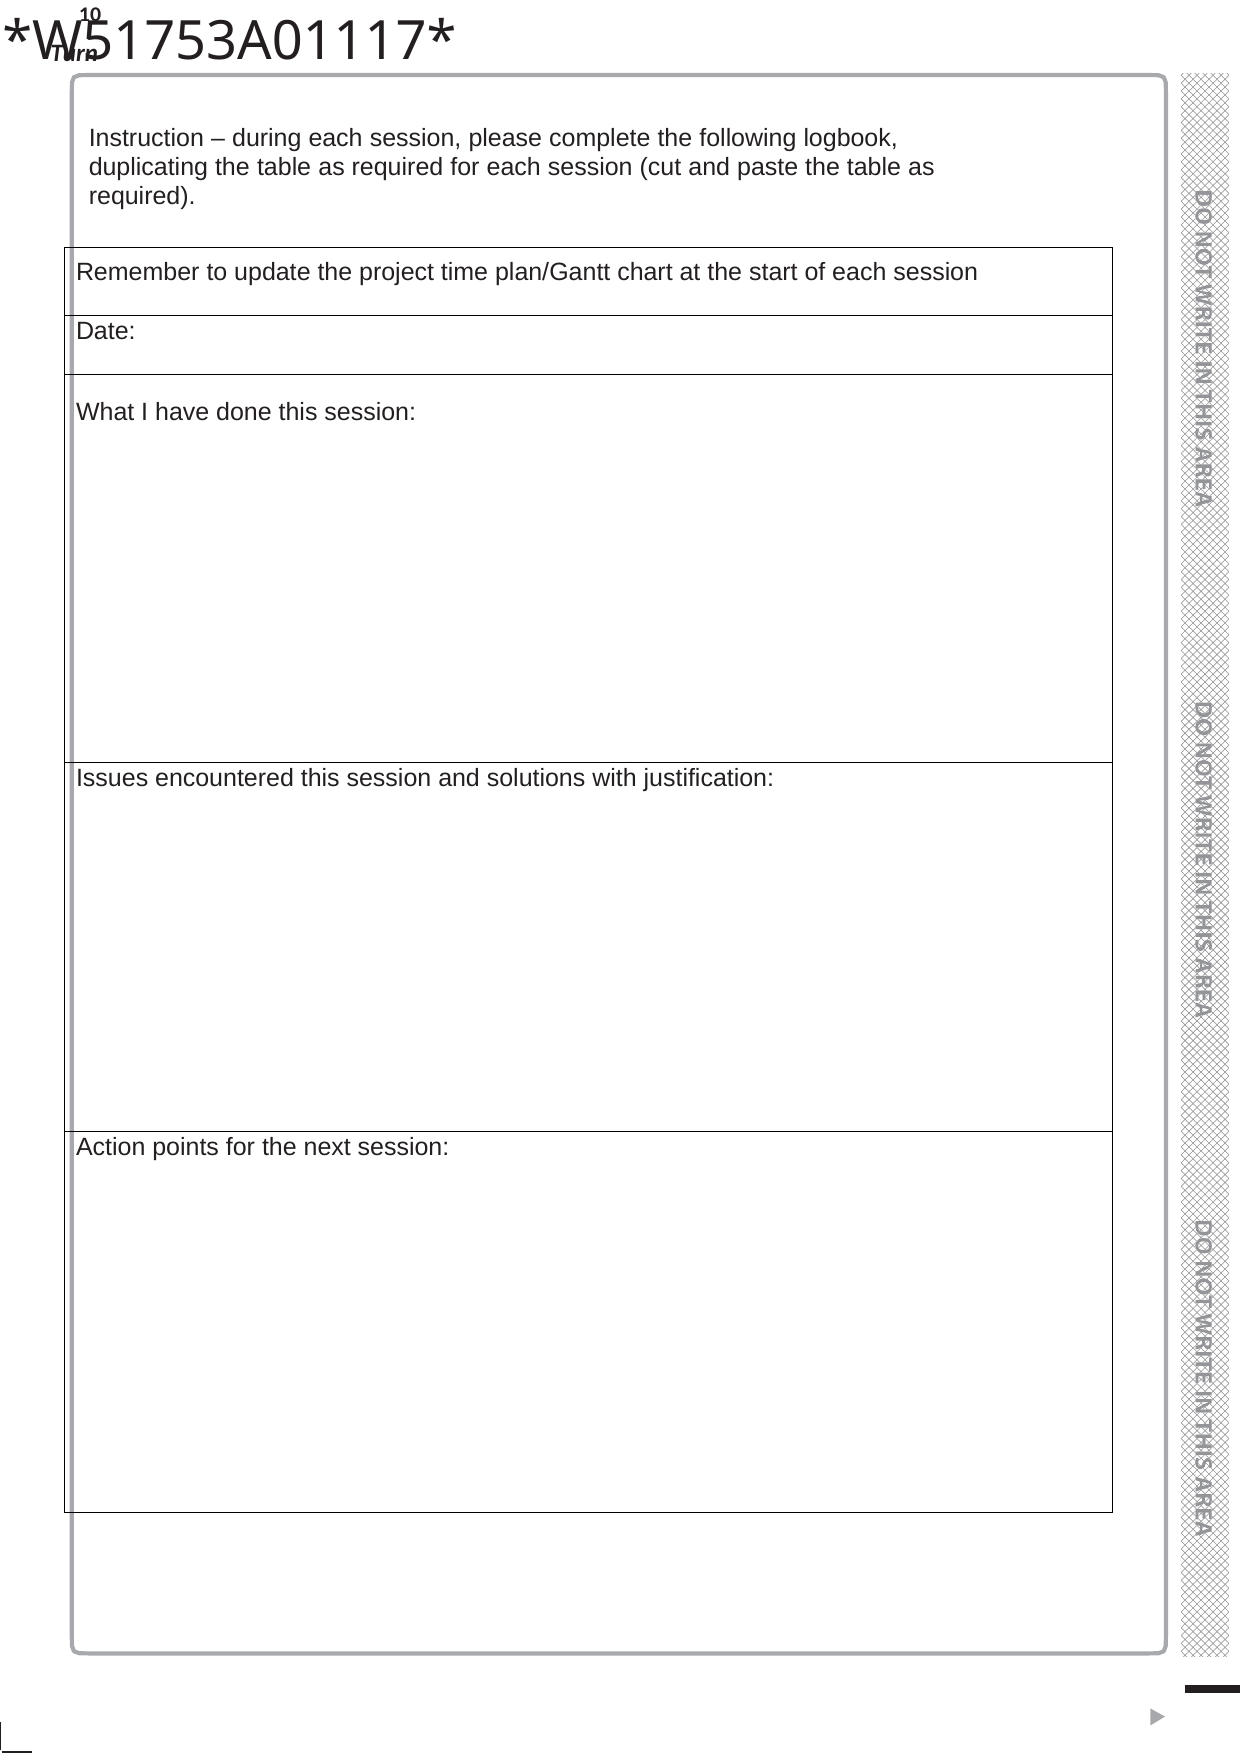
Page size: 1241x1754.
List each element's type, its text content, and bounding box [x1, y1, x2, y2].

table_header Remember to update the project time plan/Gantt chart at the start of each session [65, 248, 1112, 315]
table_cell Issues encountered this session and solutions with justification: [65, 763, 1112, 1131]
table_cell Action points for the next session: [65, 1132, 1112, 1512]
picture [1181, 73, 1229, 1657]
table_cell What I have done this session: [65, 375, 1112, 762]
text Instruction – during each session, please complete the following logbook, duplicating the table as required for each session (cut and paste the table as required). [88, 123, 985, 209]
table_cell Date: [65, 316, 1112, 374]
